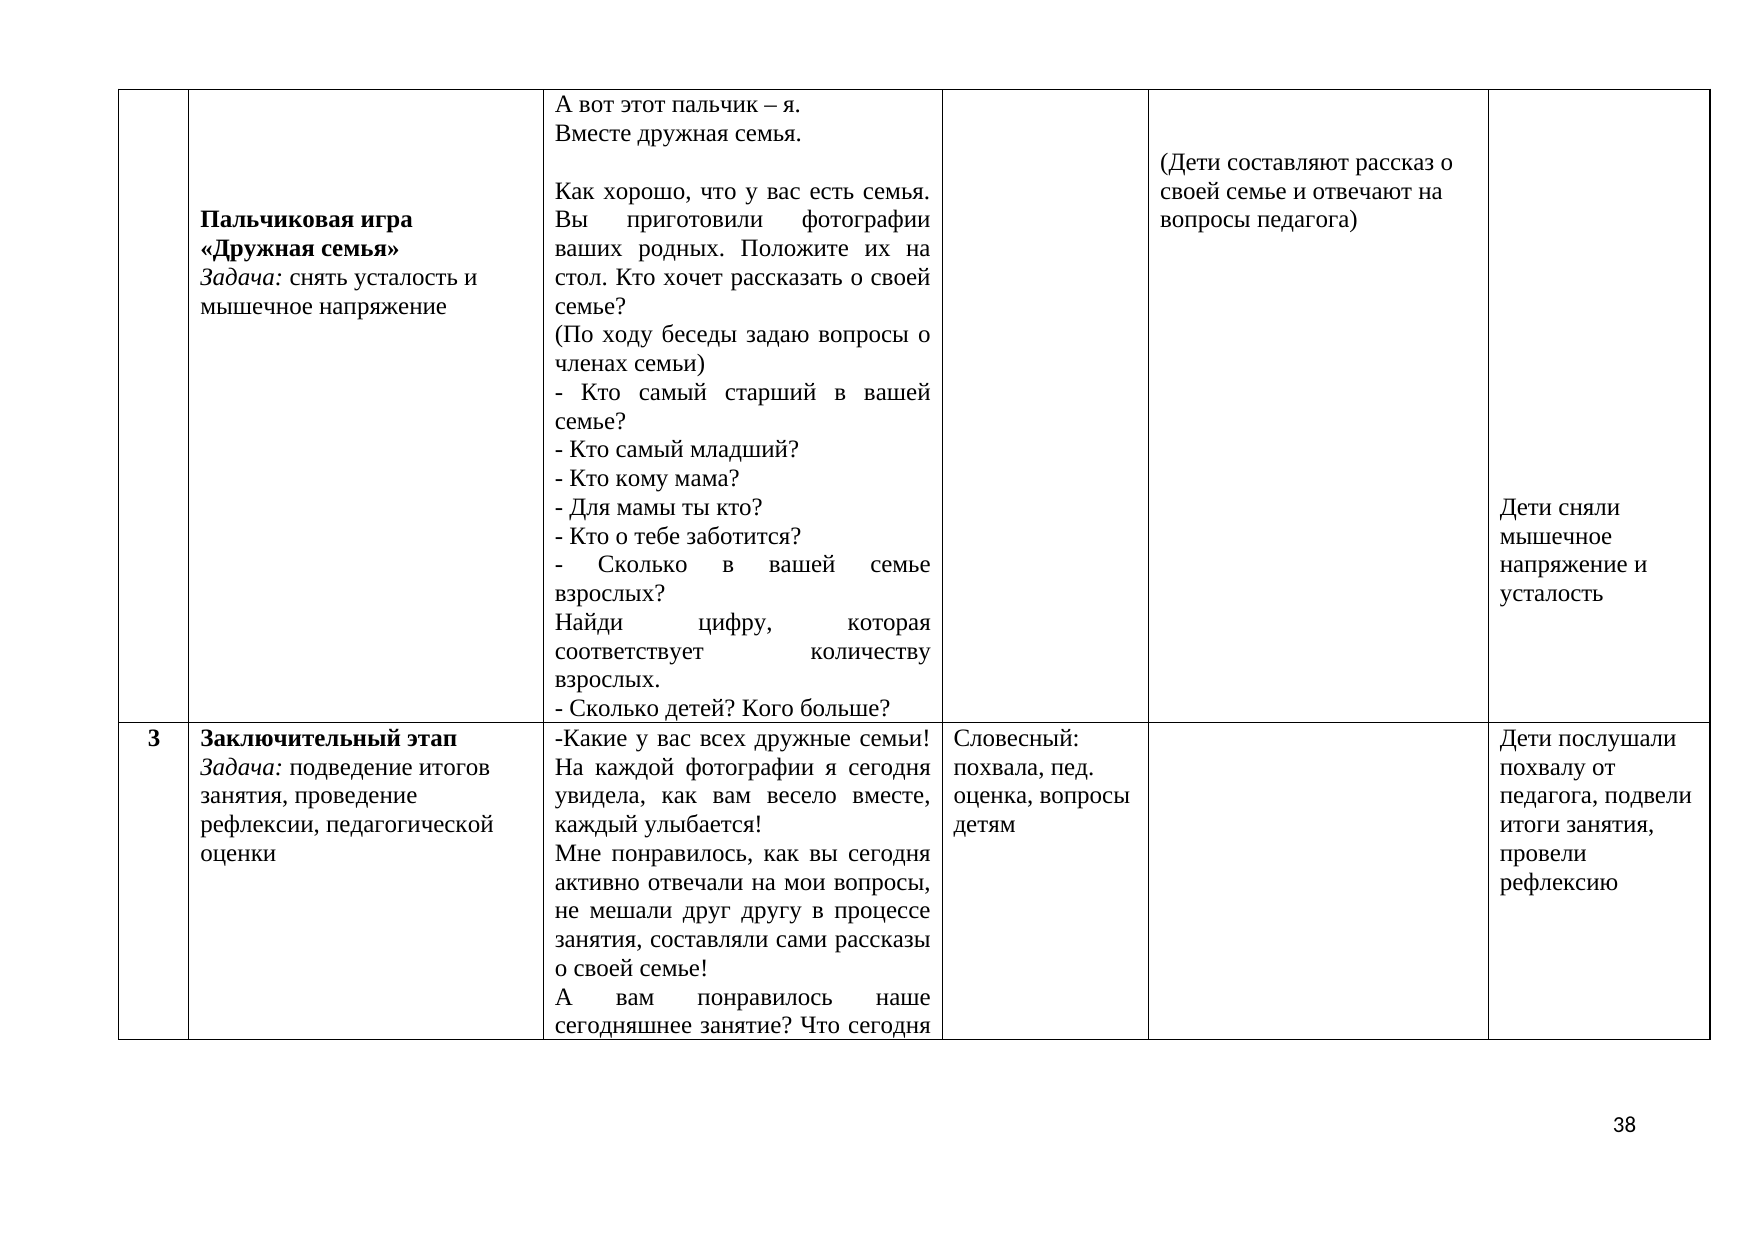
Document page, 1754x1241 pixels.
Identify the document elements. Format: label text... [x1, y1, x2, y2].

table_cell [1489, 723, 1709, 1039]
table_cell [544, 90, 942, 722]
table_cell [1149, 723, 1488, 1039]
table_cell 2 [119, 90, 188, 722]
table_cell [1489, 90, 1709, 722]
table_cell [1149, 90, 1488, 722]
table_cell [943, 90, 1148, 722]
table_cell 3 [119, 723, 188, 1039]
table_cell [544, 723, 942, 1039]
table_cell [943, 723, 1148, 1039]
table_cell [189, 723, 543, 1039]
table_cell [189, 90, 543, 722]
